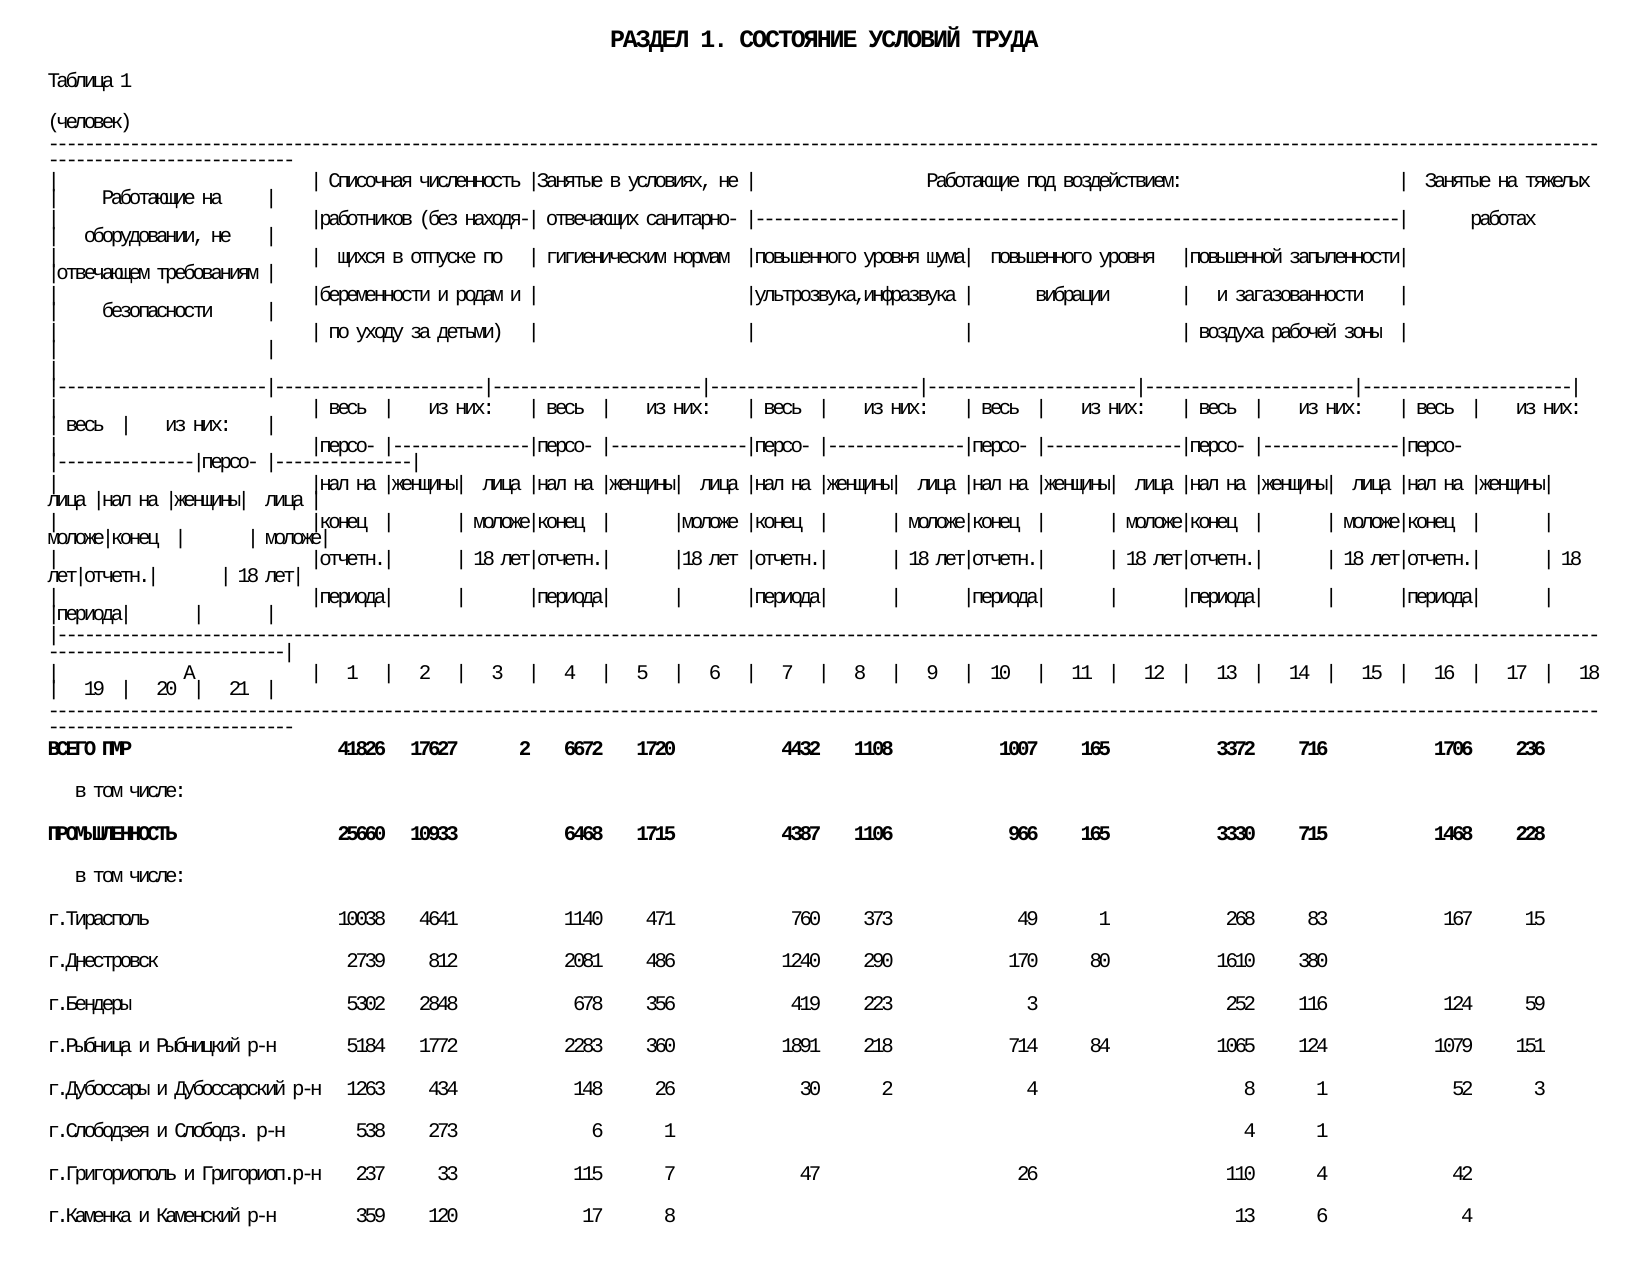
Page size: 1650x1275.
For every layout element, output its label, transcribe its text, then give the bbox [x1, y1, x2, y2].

text | А | 1 | 2 | 3 | 4 | 5 | 6 | 7 | 8 | 9 | 10 | 11 | 12 | 13 | 14 | 15 | 16 | 17 | 18 | 19 | 20 | 21 | [47, 664, 1603, 702]
text РАЗДЕЛ 1. СОСТОЯНИЕ УСЛОВИЙ ТРУДА [47, 29, 1603, 52]
text | |нал на |женщины| лица |нал на |женщины| лица |нал на |женщины| лица |нал на |женщины| лица |нал на |женщины| лица |нал на |женщины| лица |нал на |женщины| лица | [47, 475, 1603, 513]
text ВСЕГО ПМР 41826 17627 2 6672 1720 4432 1108 1007 165 3372 716 1706 236 [47, 740, 1603, 759]
text | |отчетн.| | 18 лет|отчетн.| |18 лет |отчетн.| | 18 лет|отчетн.| | 18 лет|отчетн.| | 18 лет|отчетн.| | 18 лет|отчетн.| | 18 лет| [47, 551, 1603, 589]
text г.Дубоссары и Дубоссарский р-н 1263 434 148 26 30 2 4 8 1 52 3 [195, 1080, 1603, 1099]
text | |конец | | моложе|конец | |моложе |конец | | моложе|конец | | моложе|конец | | моложе|конец | | моложе|конец | | моложе| [47, 513, 1603, 551]
text г.Днестровск 2739 812 2081 486 1240 290 170 80 1610 380 [47, 952, 1603, 971]
text | |-----------------------|-----------------------|-----------------------|-----------------------|-----------------------|-----------------------|-----------------------| [47, 362, 1603, 399]
text г.Каменка и Каменский р-н 359 120 17 8 13 6 4 [47, 1207, 1603, 1226]
text в том числе: [47, 782, 1603, 801]
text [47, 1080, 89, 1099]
text г.Григориополь и Григориоп.р-н 237 33 115 7 47 26 110 4 42 [47, 1165, 1603, 1184]
text г.Бендеры 5302 2848 678 356 419 223 3 252 116 124 59 [47, 995, 1603, 1014]
text | |персо- |---------------|персо- |---------------|персо- |---------------|персо- |---------------|персо- |---------------|персо- |---------------|персо- |---------------| [47, 437, 1603, 475]
text |----------------------------------------------------------------------------------------------------------------------------------------------------------------------------------------------------| [47, 626, 1603, 664]
text (человек) [47, 93, 1603, 135]
text ПРОМЫШЛЕННОСТЬ 25660 10933 6468 1715 4387 1106 966 165 3330 715 1468 228 [47, 825, 1603, 844]
text Таблица 1 [47, 52, 1603, 93]
text | | по уходу за детьми) | | | | воздуха рабочей зоны | | | [47, 324, 1603, 362]
text | | щихся в отпуске по | гигиеническим нормам |повышенного уровня шума| повышенного уровня |повышенной запыленности| |отвечающем требованиям | [47, 248, 1603, 286]
text ------------------------------------------------------------------------------------------------------------------------------------------------------------------------------------------------------ [47, 702, 1603, 740]
text г.Рыбница и Рыбницкий р-н 5184 1772 2283 360 1891 218 714 84 1065 124 1079 151 [177, 1037, 1603, 1056]
text г.Тирасполь 10038 4641 1140 471 760 373 49 1 268 83 167 15 [47, 910, 1603, 929]
text | |периода| | |периода| | |периода| | |периода| | |периода| | |периода| | |периода| | | [47, 589, 1603, 626]
text | |работников (без находя-| отвечающих санитарно- |-----------------------------------------------------------------------| работах | оборудовании, не | [47, 211, 1603, 248]
text | | весь | из них: | весь | из них: | весь | из них: | весь | из них: | весь | из них: | весь | из них: | весь | из них: | [47, 399, 1603, 437]
text | | Списочная численность |Занятые в условиях, не | Работающие под воздействием: | Занятые на тяжелых | Работающие на | [47, 173, 1603, 211]
text ------------------------------------------------------------------------------------------------------------------------------------------------------------------------------------------------------ [47, 135, 1603, 173]
text | |беременности и родам и | |ультрозвука,инфразвука | вибрации | и загазованности | | безопасности | [47, 286, 1603, 324]
text в том числе: [47, 867, 1603, 886]
text г.Слободзея и Слободз. р-н 538 273 6 1 4 1 [204, 1122, 1603, 1141]
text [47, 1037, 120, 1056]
